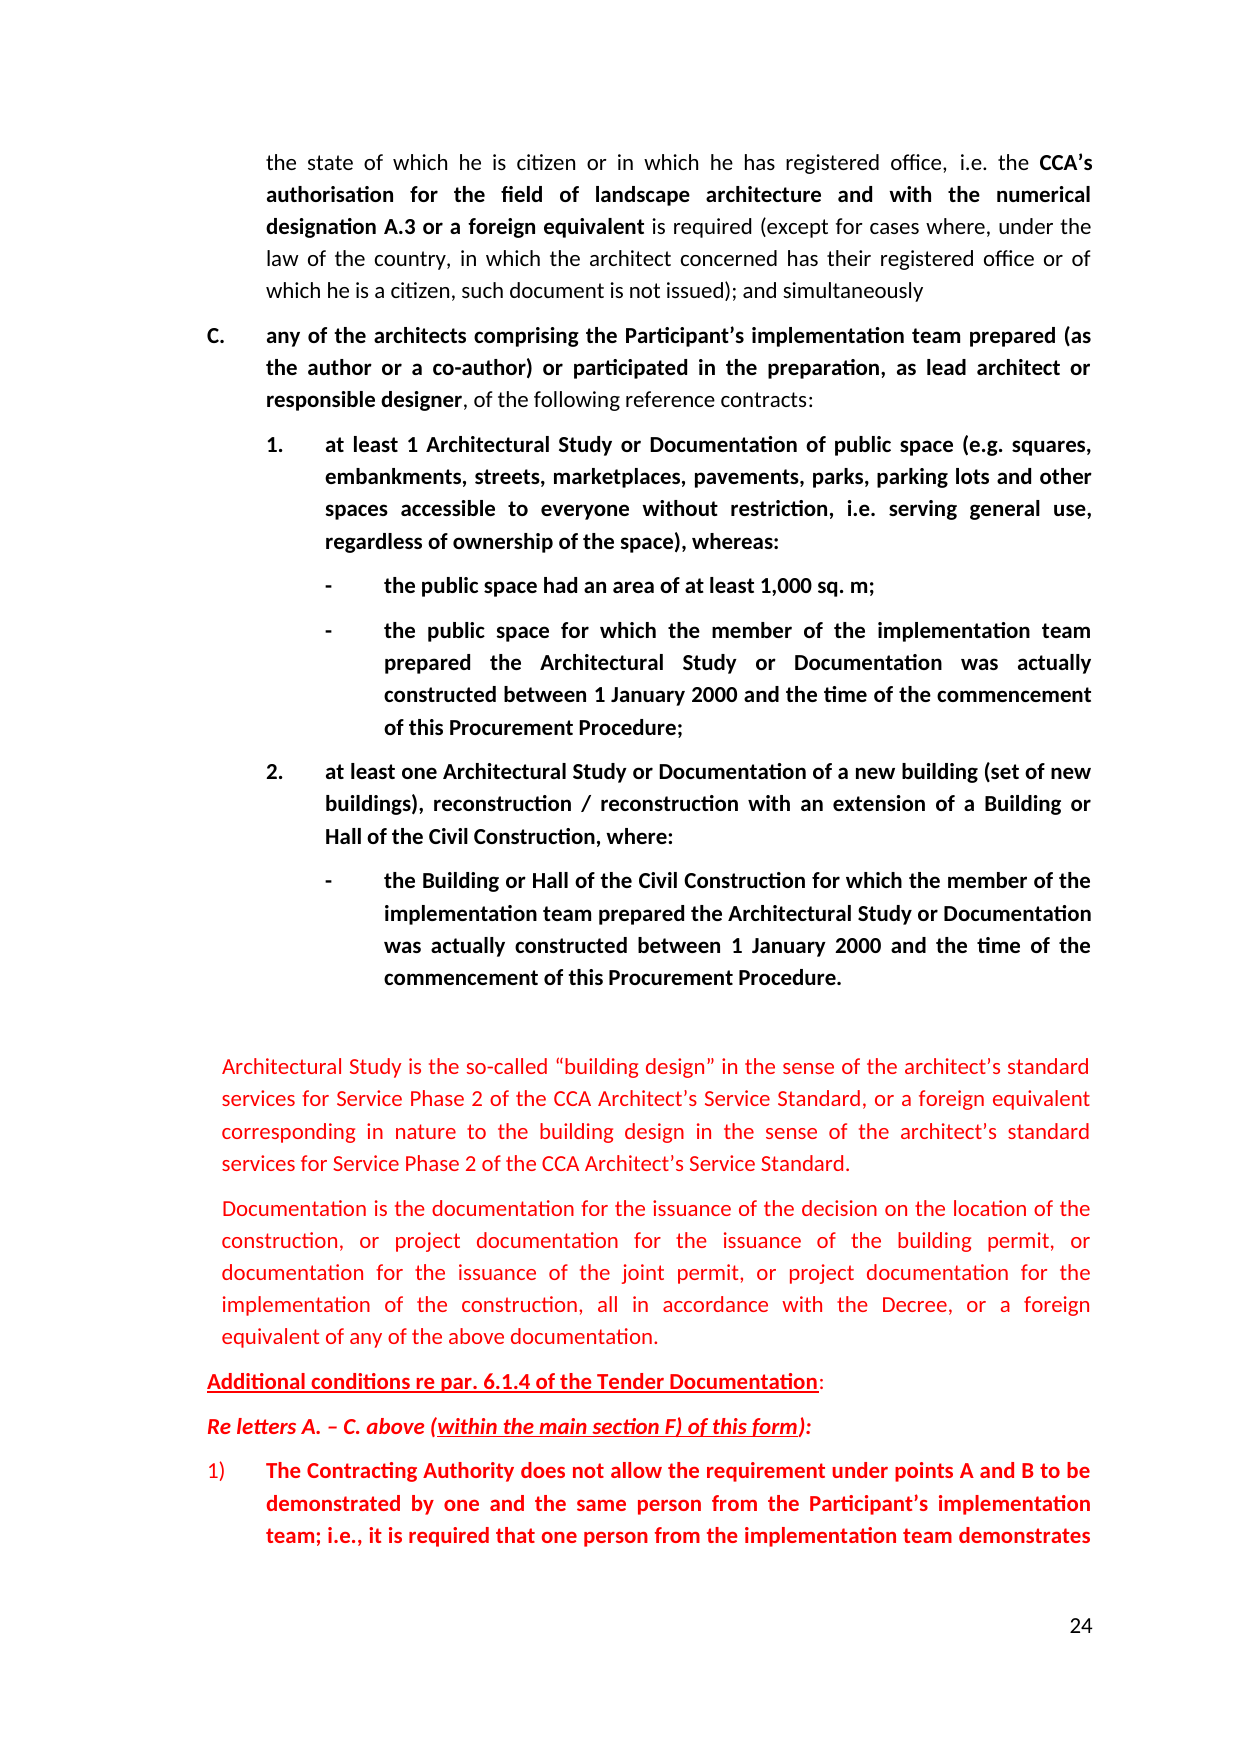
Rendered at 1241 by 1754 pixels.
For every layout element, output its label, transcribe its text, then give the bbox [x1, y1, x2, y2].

list at least one Architectural Study or Documentation of a new building (set of new buildings), reconstruction / reconstruction with an extension of a Building or Hall of the Civil Construction, where: [266, 757, 1092, 850]
text Additional conditions re par. 6.1.4 of the Tender Documentation: [207, 1367, 1092, 1395]
list the Building or Hall of the Civil Construction for which the member of the implementation team prepared the Architectural Study or Documentation was actually constructed between 1 January 2000 and the time of the commencement of this Procurement Procedure. [325, 866, 1092, 991]
list any of the architects comprising the Participant’s implementation team prepared (as the author or a co-author) or participated in the preparation, as lead architect or responsible designer, of the following reference contracts: [207, 321, 1092, 413]
list the public space had an area of at least 1,000 sq. m; [325, 571, 1092, 599]
list at least 1 Architectural Study or Documentation of public space (e.g. squares, embankments, streets, marketplaces, pavements, parks, parking lots and other spaces accessible to everyone without restriction, i.e. serving general use, regardless of ownership of the space), whereas: [266, 430, 1092, 555]
list the public space for which the member of the implementation team prepared the Architectural Study or Documentation was actually constructed between 1 January 2000 and the time of the commencement of this Procurement Procedure; [325, 616, 1092, 741]
text Re letters A. – C. above (within the main section F) of this form): [207, 1412, 1092, 1440]
text Architectural Study is the so-called “building design” in the sense of the architect’s standard services for Service Phase 2 of the CCA Architect’s Service Standard, or a foreign equivalent corresponding in nature to the building design in the sense of the architect’s standard services for Service Phase 2 of the CCA Architect’s Service Standard. [221, 1052, 1092, 1177]
text Documentation is the documentation for the issuance of the decision on the location of the construction, or project documentation for the issuance of the building permit, or documentation for the issuance of the joint permit, or project documentation for the implementation of the construction, all in accordance with the Decree, or a foreign equivalent of any of the above documentation. [221, 1194, 1092, 1350]
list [207, 1456, 1092, 1549]
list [207, 148, 1092, 304]
